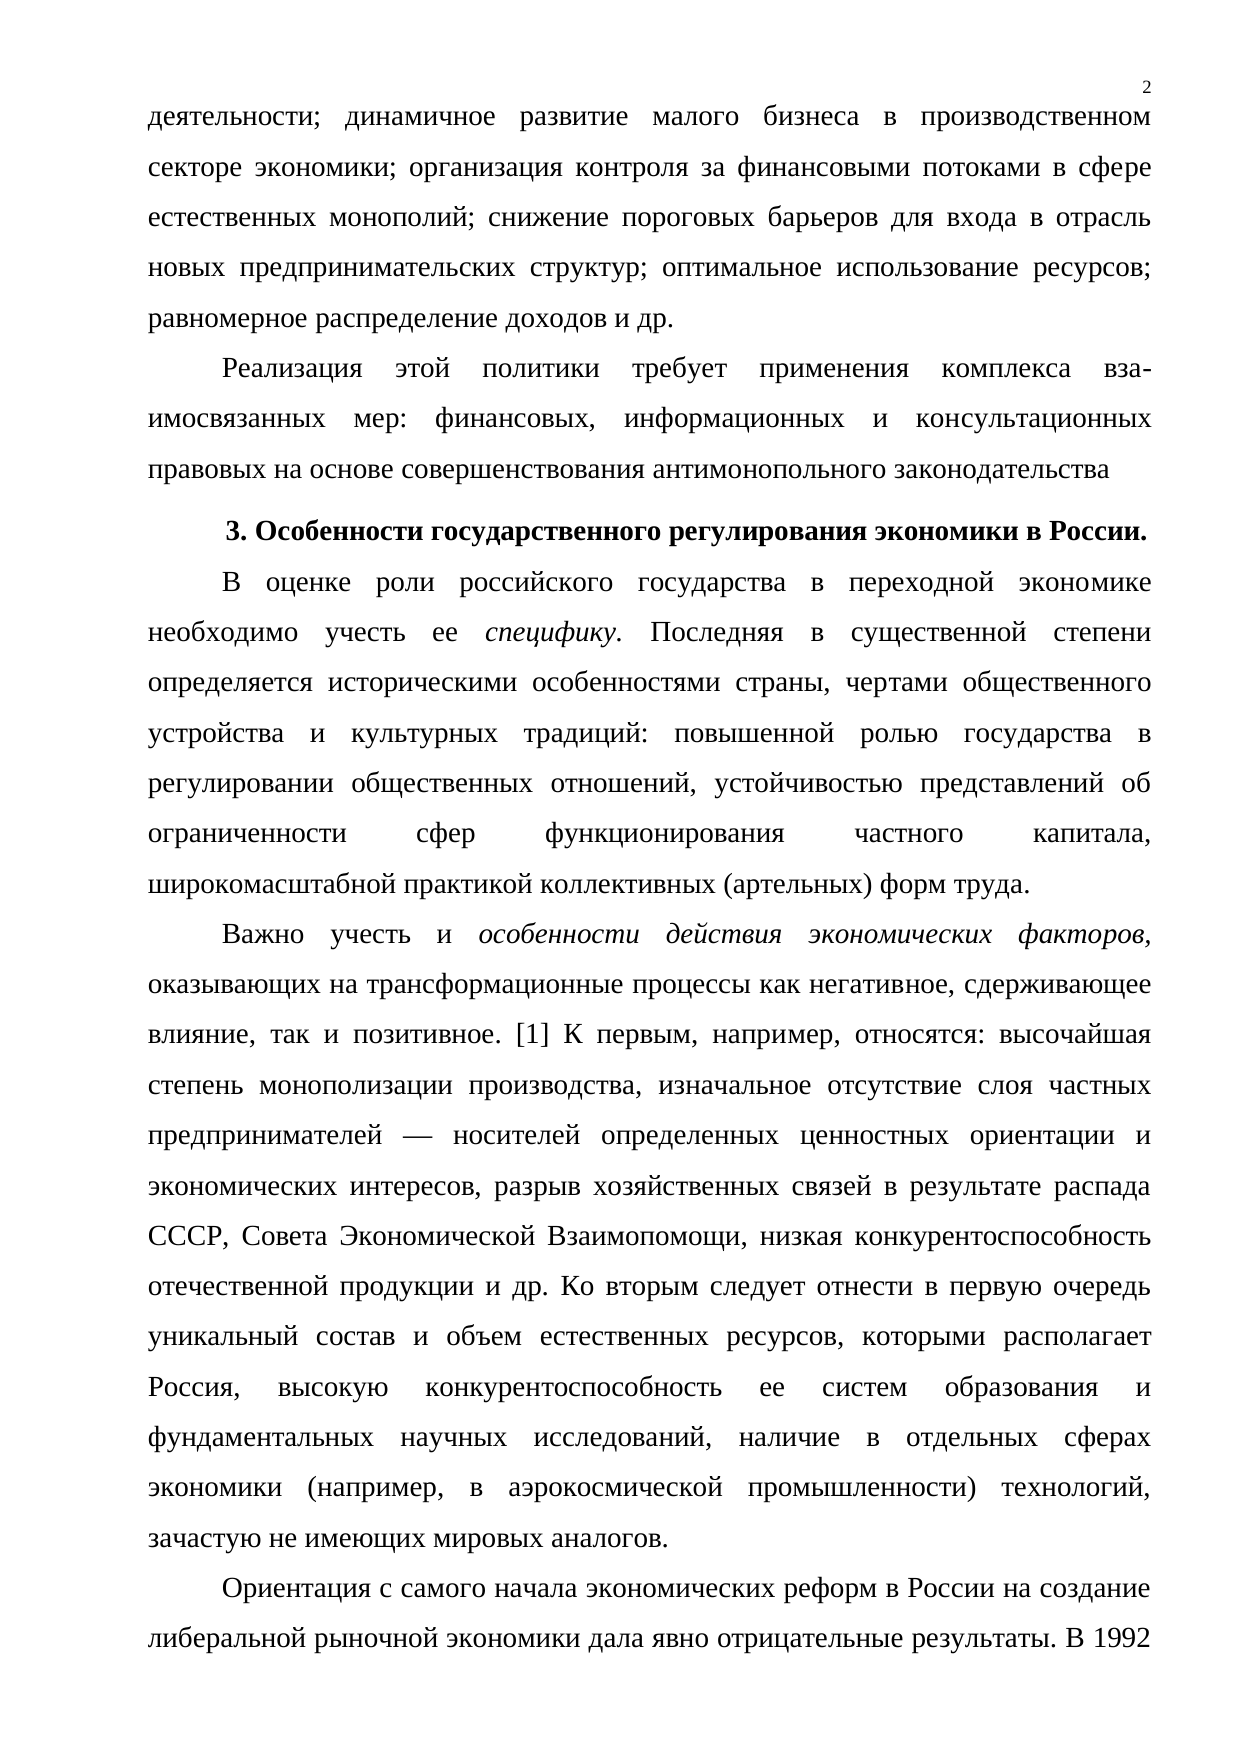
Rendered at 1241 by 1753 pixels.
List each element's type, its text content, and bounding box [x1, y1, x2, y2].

text В оценке роли российского государства в переходной экономике необходимо учесть ее специфику. Последняя в существенной степени определяется историческими особенностями страны, чертами общественного устройства и культурных традиций: повышенной ролью государства в регулировании общественных отношений, устойчивостью представлений об ограниченности сфер функционирования частного капитала, широкомасштабной практикой коллективных (артельных) форм труда. [148, 564, 1152, 899]
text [148, 99, 1152, 333]
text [148, 1570, 1152, 1654]
text 3. Особенности государственного регулирования экономики в России. [148, 514, 1152, 547]
text Реализация этой политики требует применения комплекса взаимосвязанных мер: финансовых, информационных и консультационных правовых на основе совершенствования антимонопольного законодательства [148, 350, 1152, 484]
text Важно учесть и особенности действия экономических факторов, оказывающих на трансформационные процессы как негативное, сдерживающее влияние, так и позитивное. [1] К первым, например, относятся: высочайшая степень монополизации производства, изначальное отсутствие слоя частных предпринимателей — носителей определенных ценностных ориентации и экономических интересов, разрыв хозяйственных связей в результате распада СССР, Совета Экономической Взаимопомощи, низкая конкурентоспособность отечественной продукции и др. Ко вторым следует отнести в первую очередь уникальный состав и объем естественных ресурсов, которыми располагает Россия, высокую конкурентоспособность ее систем образования и фундаментальных научных исследований, наличие в отдельных сферах экономики (например, в аэрокосмической промышленности) технологий, зачастую не имеющих мировых аналогов. [148, 916, 1152, 1553]
